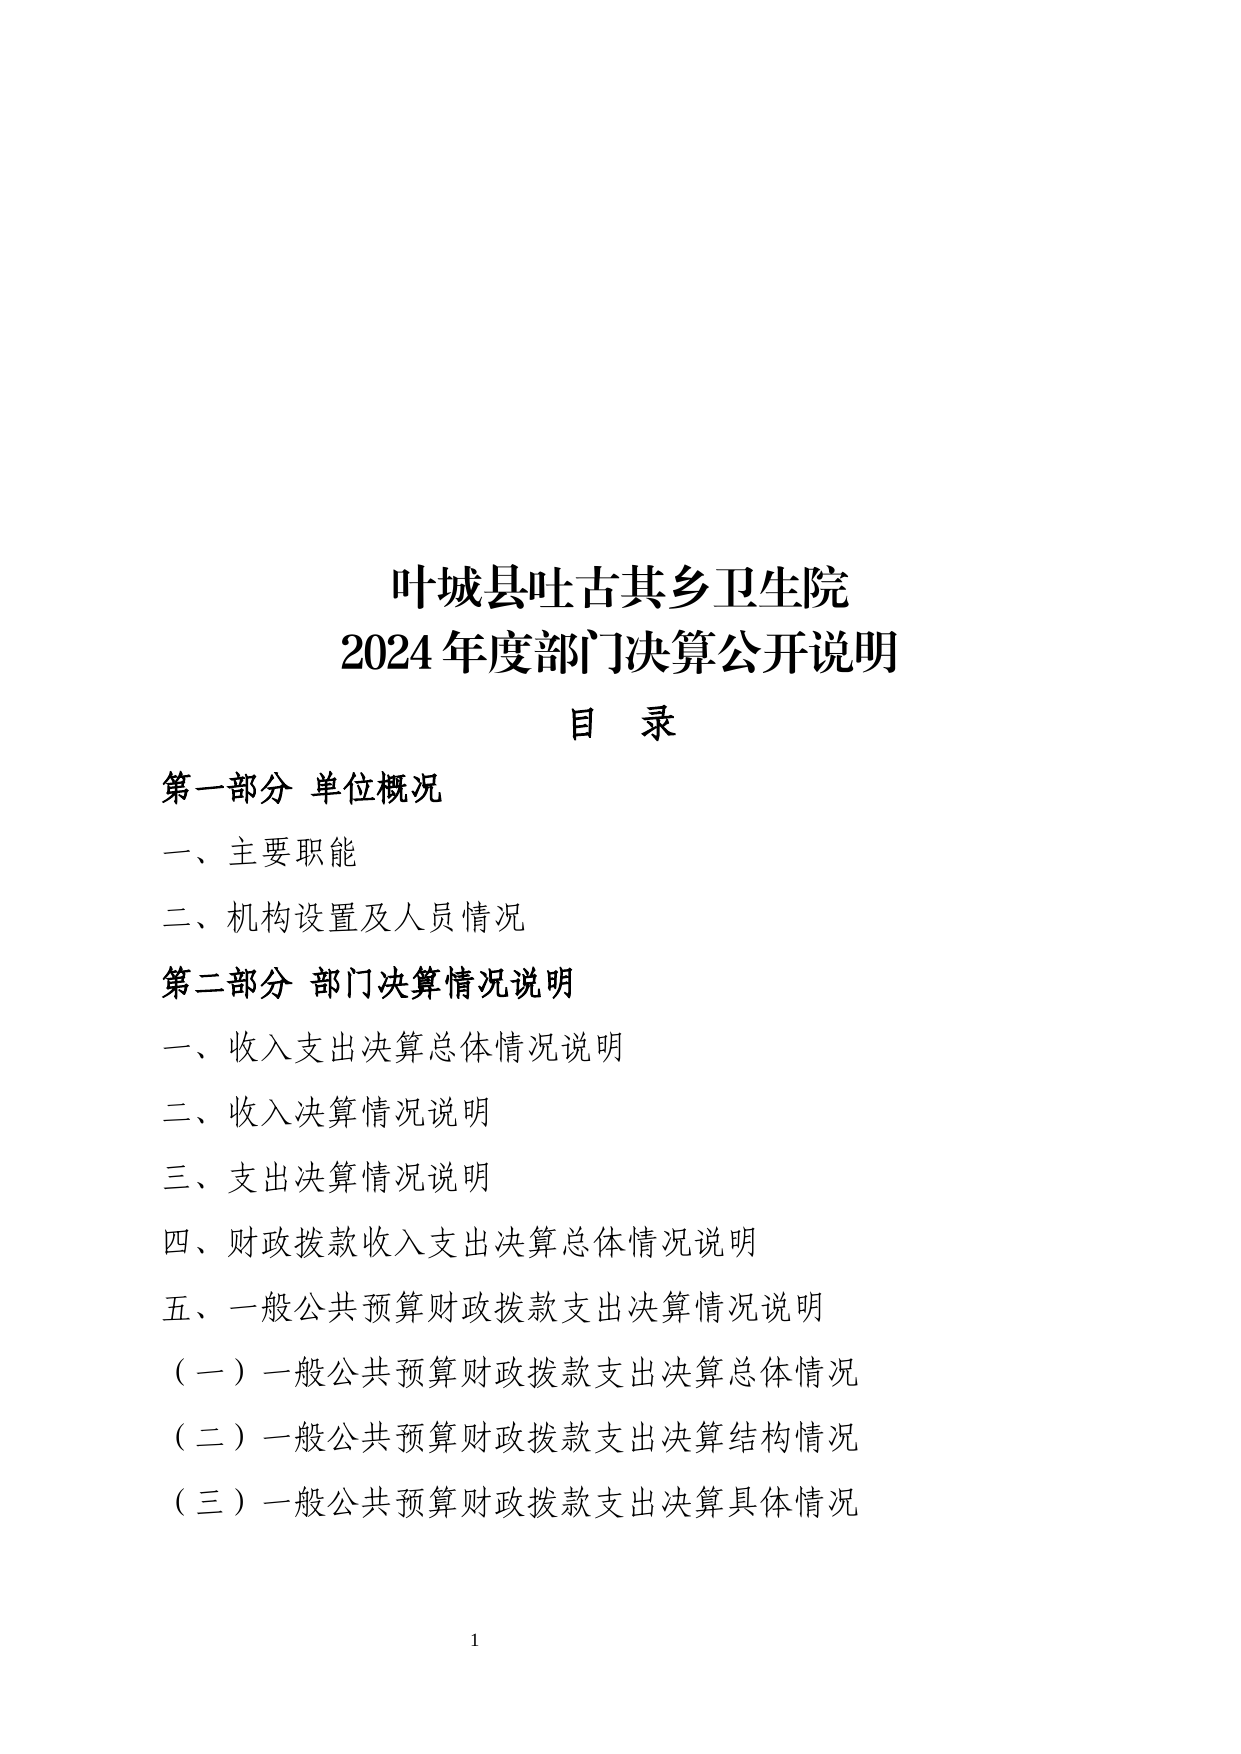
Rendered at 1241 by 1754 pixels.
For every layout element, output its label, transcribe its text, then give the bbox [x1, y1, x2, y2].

text 2024年度部门决算公开说明 [159, 623, 1081, 688]
text （三）一般公共预算财政拨款支出决算具体情况 [159, 1468, 1081, 1533]
text 目 录 [159, 688, 1081, 753]
text 四、财政拨款收入支出决算总体情况说明 [159, 1208, 1081, 1273]
text 五、一般公共预算财政拨款支出决算情况说明 [159, 1273, 1081, 1338]
text 二、收入决算情况说明 [159, 1078, 1081, 1143]
text （二）一般公共预算财政拨款支出决算结构情况 [159, 1403, 1081, 1468]
text 一、收入支出决算总体情况说明 [159, 1013, 1081, 1078]
text 三、支出决算情况说明 [159, 1143, 1081, 1208]
text 一、主要职能 [159, 818, 1081, 883]
text （一）一般公共预算财政拨款支出决算总体情况 [159, 1338, 1081, 1403]
text 二、机构设置及人员情况 [159, 883, 1081, 948]
text 第二部分 部门决算情况说明 [159, 948, 1081, 1013]
text 叶城县吐古其乡卫生院 [159, 558, 1081, 623]
text 第一部分 单位概况 [159, 753, 1081, 818]
